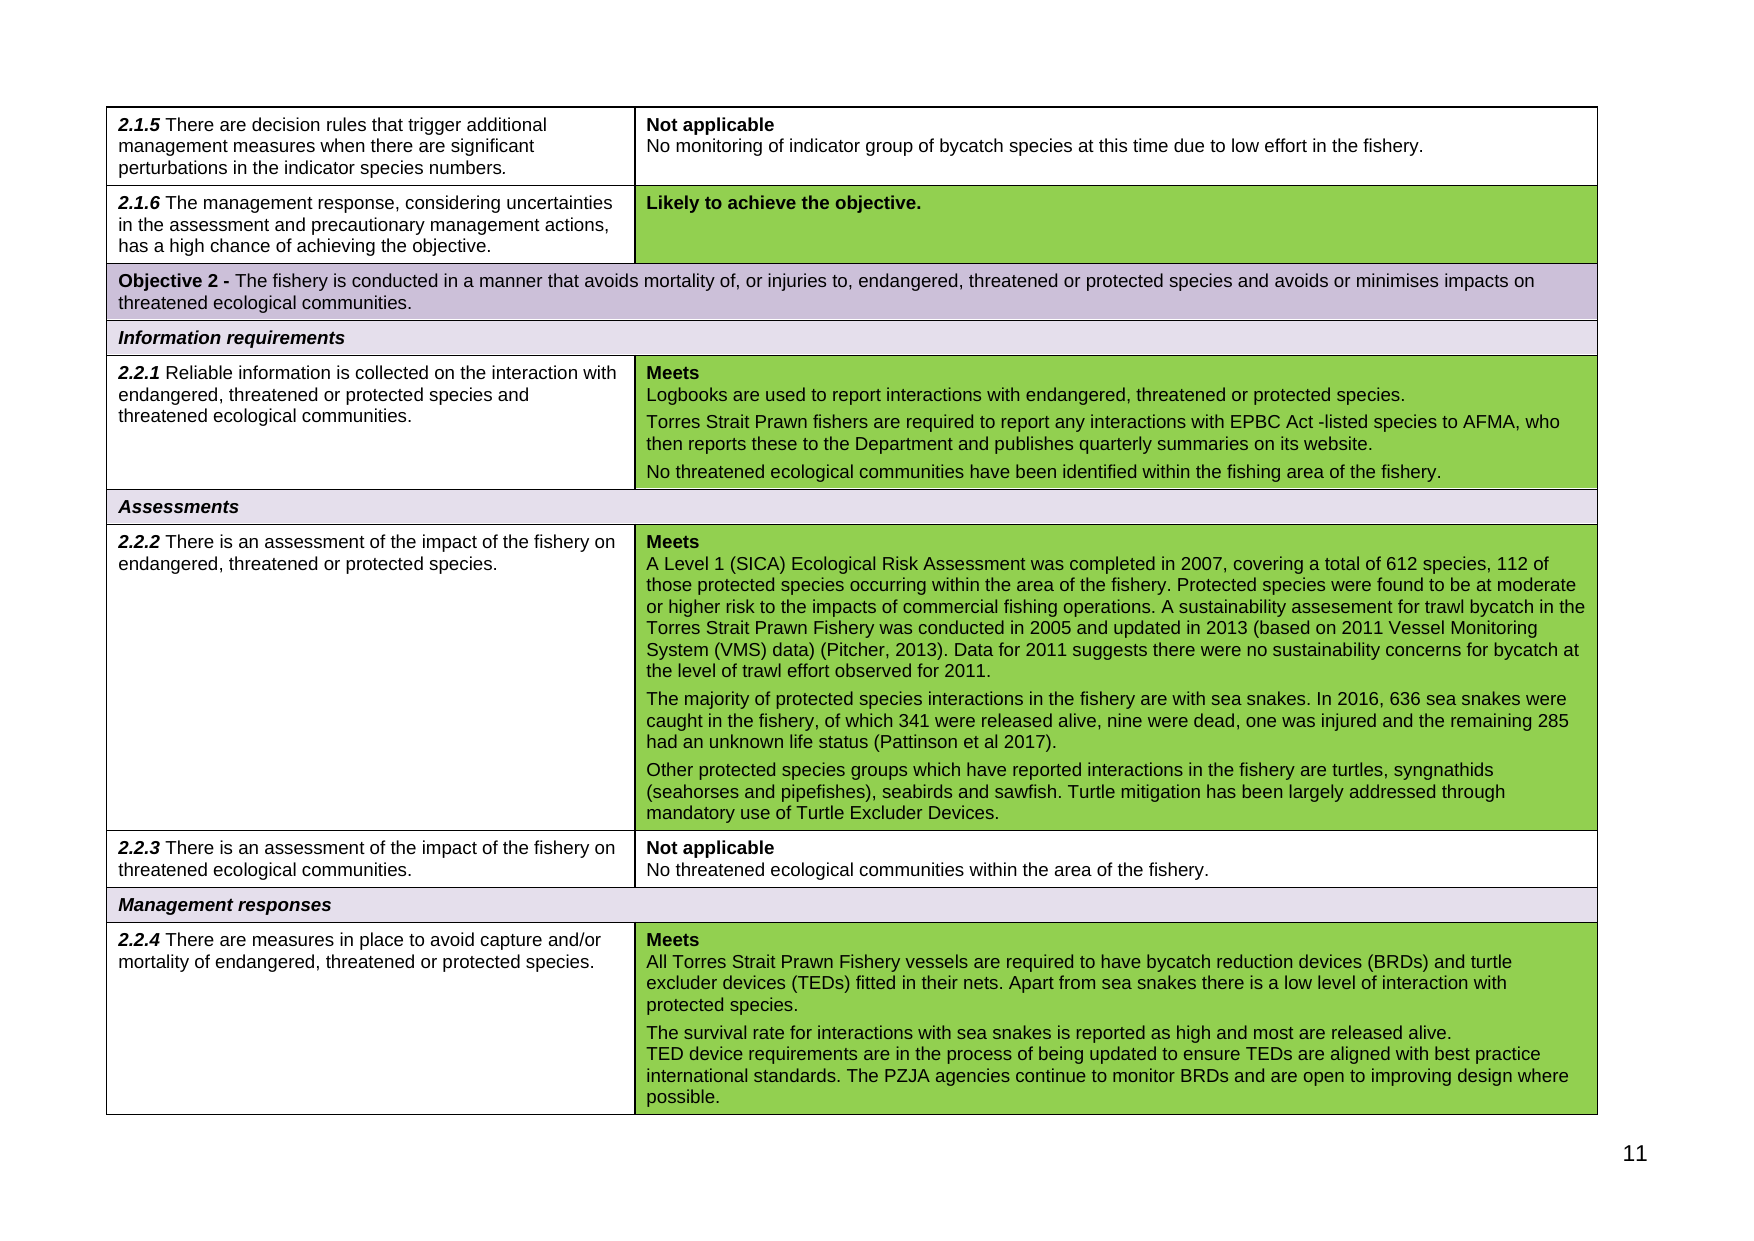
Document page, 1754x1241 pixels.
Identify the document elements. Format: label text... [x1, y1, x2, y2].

table_cell 2.2.4 There are measures in place to avoid capture and/or mortality of endangered, threatened or protected species. [107, 923, 634, 1114]
table_cell Information requirements [107, 321, 1597, 354]
table_cell 2.1.5 There are decision rules that trigger additional management measures when there are significant perturbations in the indicator species numbers. [107, 108, 634, 184]
table_cell 2.1.6 The management response, considering uncertainties in the assessment and precautionary management actions, has a high chance of achieving the objective. [107, 186, 634, 263]
table_cell Likely to achieve the objective. [636, 186, 1597, 263]
table_cell Objective 2 - The fishery is conducted in a manner that avoids mortality of, or injuries to, endangered, threatened or protected species and avoids or minimises impacts on threatened ecological communities. [107, 264, 1597, 319]
table_cell 2.2.1 Reliable information is collected on the interaction with endangered, threatened or protected species and threatened ecological communities. [107, 356, 634, 488]
table_cell Meets All Torres Strait Prawn Fishery vessels are required to have bycatch reduction devices (BRDs) and turtle excluder devices (TEDs) fitted in their nets. Apart from sea snakes there is a low level of interaction with protected species. The survival rate for interactions with sea snakes is reported as high and most are released alive. TED device requirements are in the process of being updated to ensure TEDs are aligned with best practice international standards. The PZJA agencies continue to monitor BRDs and are open to improving design where possible. [636, 923, 1597, 1114]
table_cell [636, 108, 1597, 184]
table_cell 2.2.2 There is an assessment of the impact of the fishery on endangered, threatened or protected species. [107, 525, 634, 830]
table_cell Assessments [107, 490, 1597, 523]
table_cell Not applicable No threatened ecological communities within the area of the fishery. [636, 831, 1597, 887]
table_cell Meets A Level 1 (SICA) Ecological Risk Assessment was completed in 2007, covering a total of 612 species, 112 of those protected species occurring within the area of the fishery. Protected species were found to be at moderate or higher risk to the impacts of commercial fishing operations. A sustainability assesement for trawl bycatch in the Torres Strait Prawn Fishery was conducted in 2005 and updated in 2013 (based on 2011 Vessel Monitoring System (VMS) data) (Pitcher, 2013). Data for 2011 suggests there were no sustainability concerns for bycatch at the level of trawl effort observed for 2011. The majority of protected species interactions in the fishery are with sea snakes. In 2016, 636 sea snakes were caught in the fishery, of which 341 were released alive, nine were dead, one was injured and the remaining 285 had an unknown life status (Pattinson et al 2017). Other protected species groups which have reported interactions in the fishery are turtles, syngnathids (seahorses and pipefishes), seabirds and sawfish. Turtle mitigation has been largely addressed through mandatory use of Turtle Excluder Devices. [636, 525, 1597, 830]
table_cell Management responses [107, 888, 1597, 922]
table_cell Meets Logbooks are used to report interactions with endangered, threatened or protected species. Torres Strait Prawn fishers are required to report any interactions with EPBC Act -listed species to AFMA, who then reports these to the Department and publishes quarterly summaries on its website. No threatened ecological communities have been identified within the fishing area of the fishery. [636, 356, 1597, 488]
table_cell 2.2.3 There is an assessment of the impact of the fishery on threatened ecological communities. [107, 831, 634, 887]
